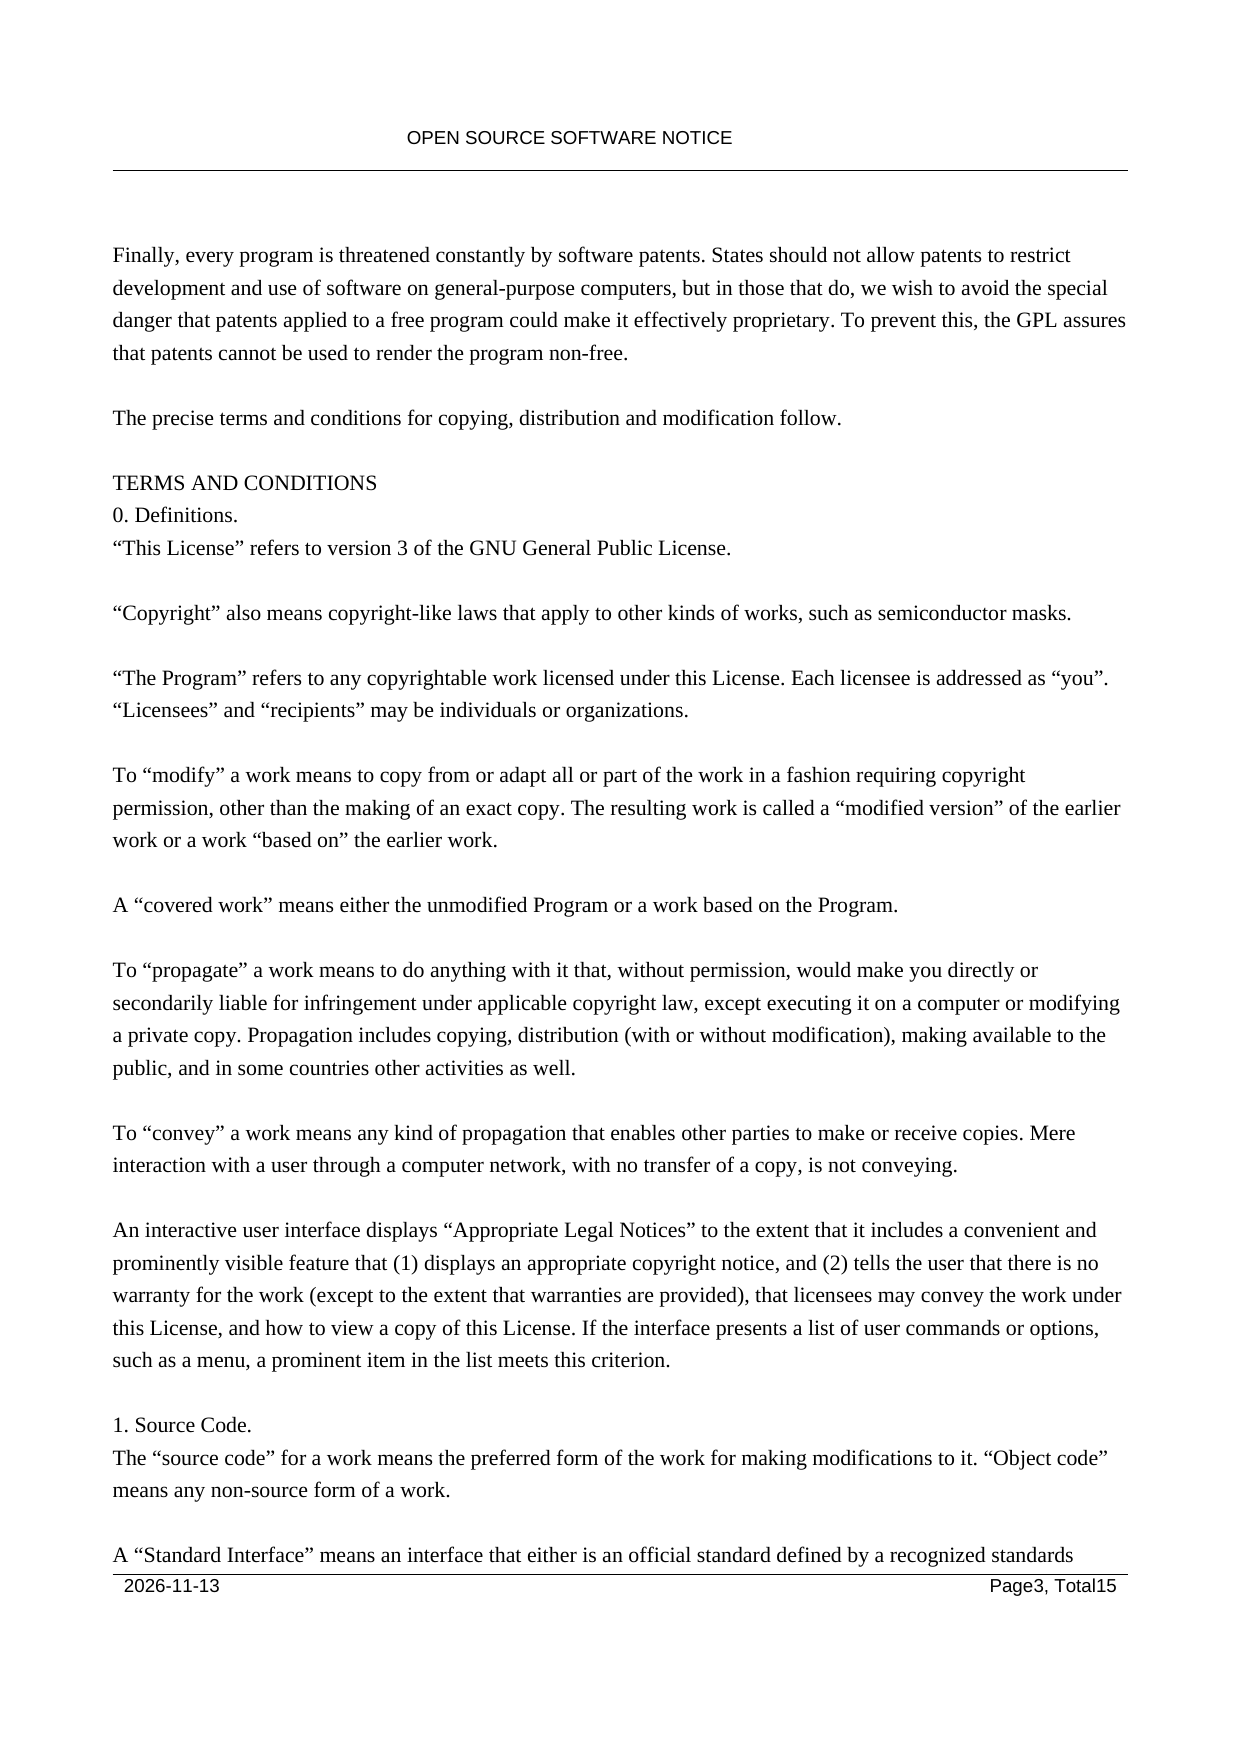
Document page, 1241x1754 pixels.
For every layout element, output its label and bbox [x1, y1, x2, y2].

text [112, 206, 1128, 1571]
